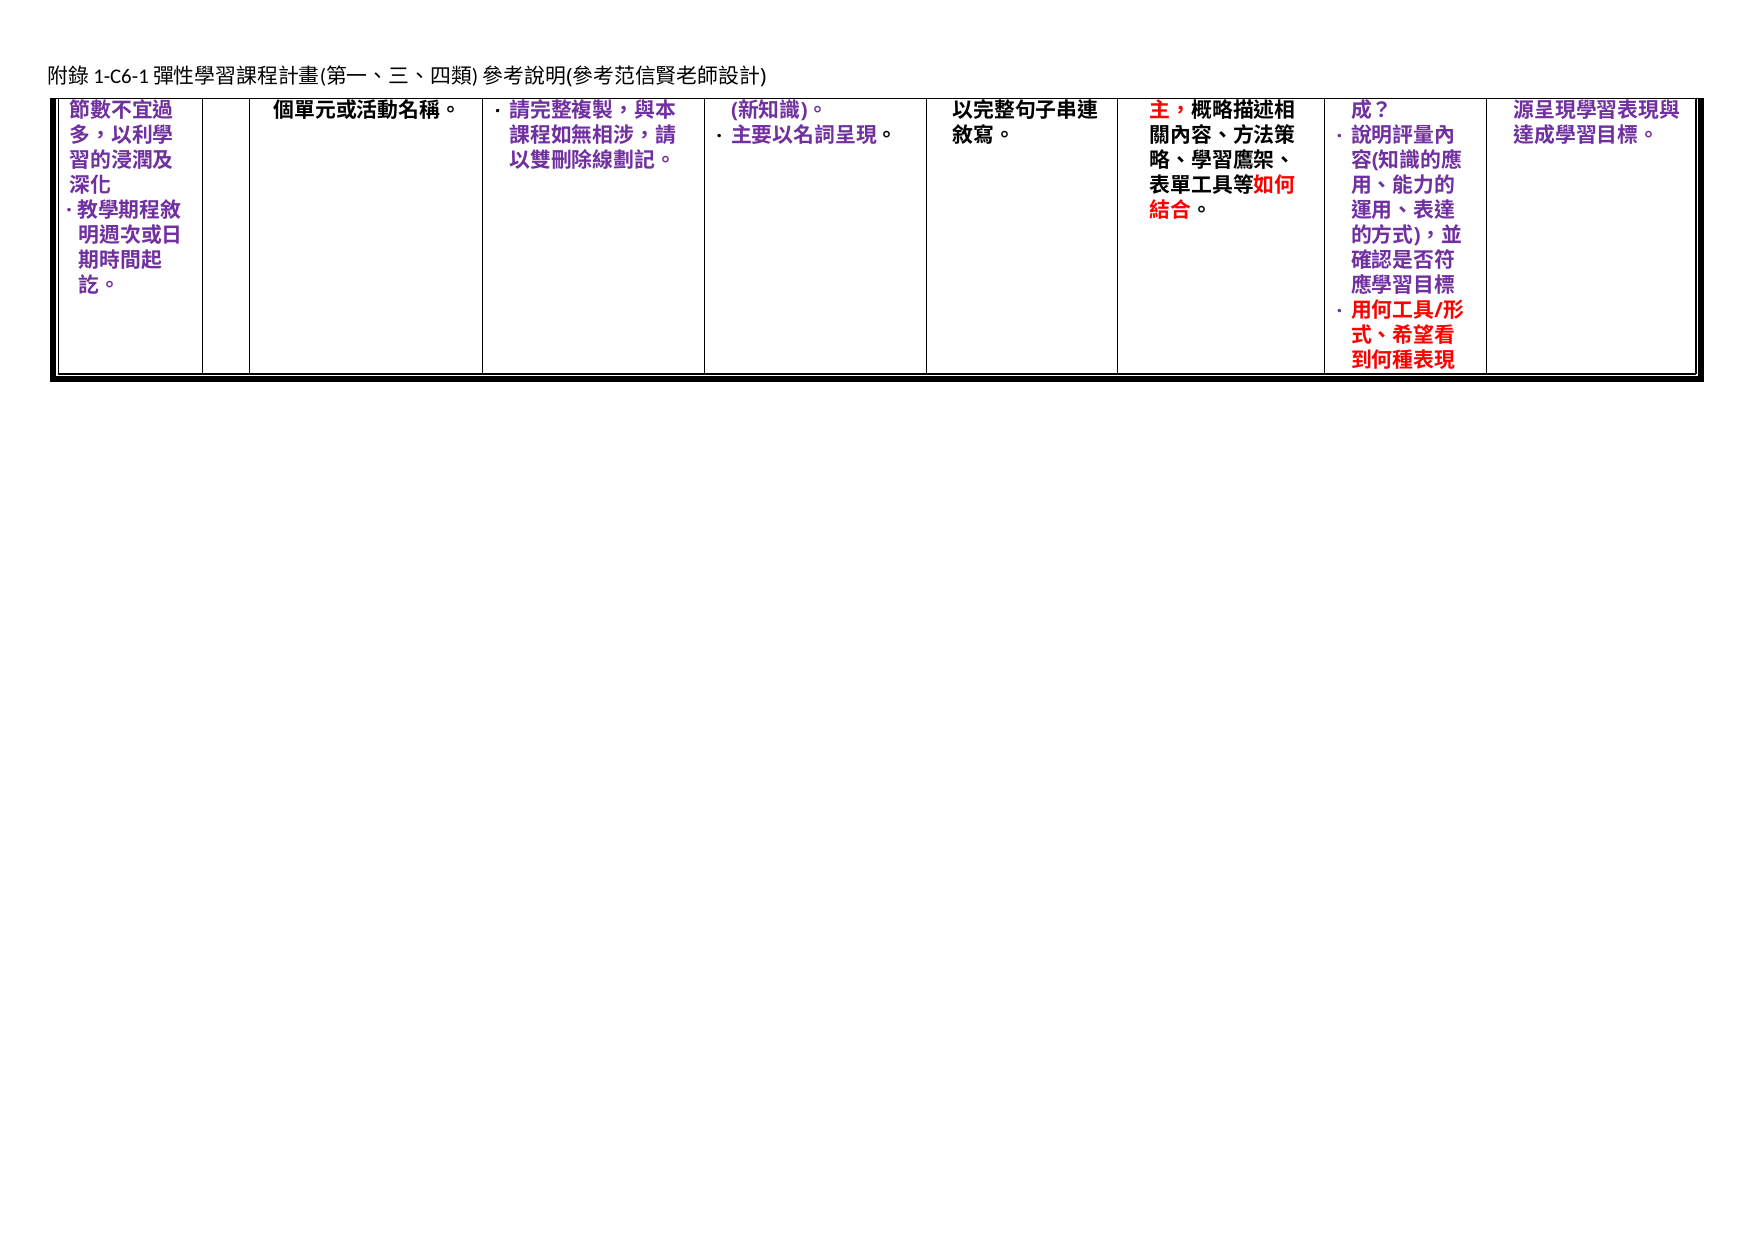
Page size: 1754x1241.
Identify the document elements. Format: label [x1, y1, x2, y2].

table_cell [250, 99, 482, 373]
table_cell [927, 99, 1117, 373]
table_cell [203, 99, 249, 373]
table_cell [1487, 99, 1695, 373]
table_cell [1325, 99, 1486, 373]
table_cell [59, 99, 202, 373]
table_cell [705, 99, 926, 373]
table_cell [483, 99, 704, 373]
table_cell [1118, 99, 1324, 373]
